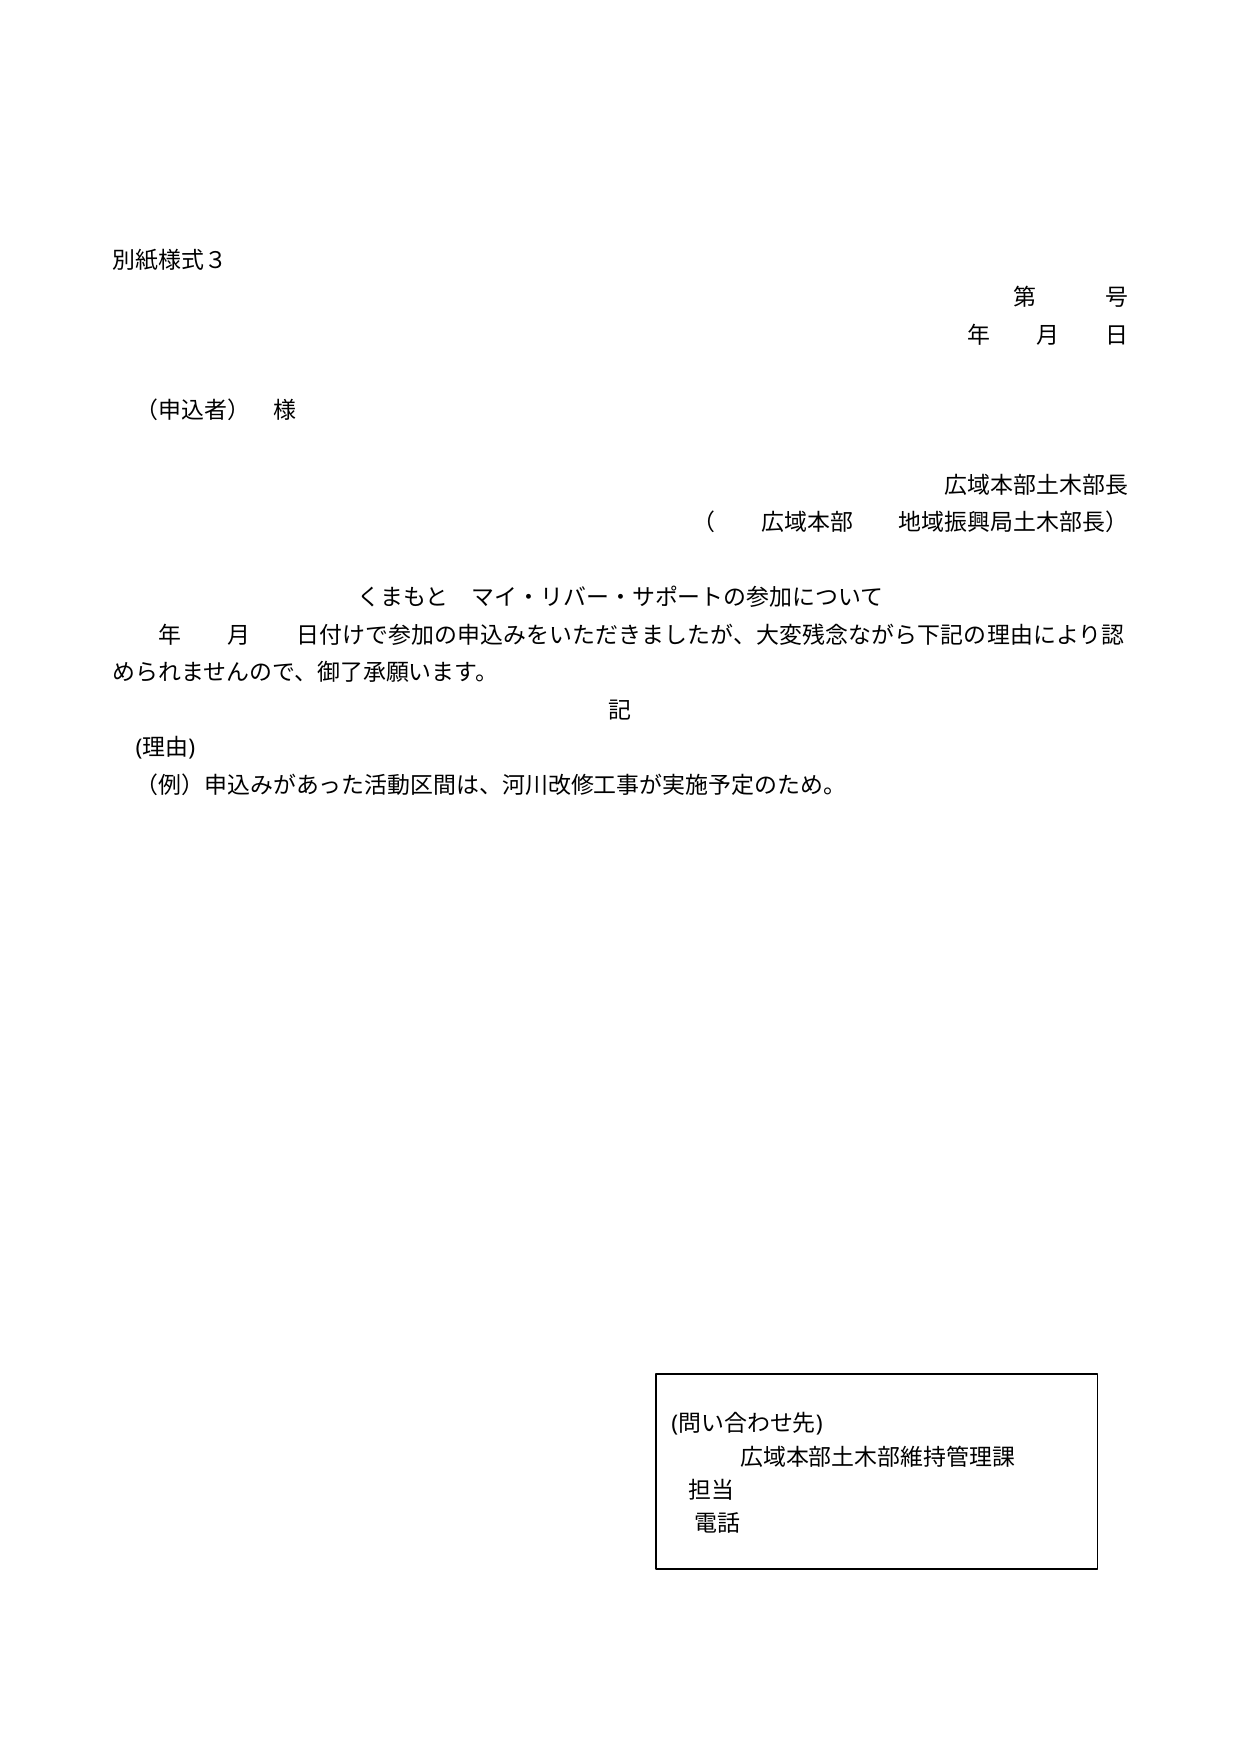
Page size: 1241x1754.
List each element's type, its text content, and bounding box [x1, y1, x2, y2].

text （ 広域本部 地域振興局土木部長） [112, 502, 1128, 539]
text くまもと マイ・リバー・サポートの参加について [112, 577, 1128, 614]
text 年 月 日 [112, 314, 1128, 352]
text 広域本部土木部長 [112, 464, 1128, 502]
text (理由) [112, 727, 1128, 764]
subtitle 記 [112, 689, 1128, 727]
text 年 月 日付けで参加の申込みをいただきましたが、大変残念ながら下記の理由により認められませんので、御了承願います。 [112, 614, 1128, 689]
text 別紙様式３ [112, 239, 1128, 277]
text 第 号 [112, 277, 1128, 314]
text （申込者） 様 [112, 389, 1128, 427]
text （例）申込みがあった活動区間は、河川改修工事が実施予定のため。 [112, 764, 1128, 802]
